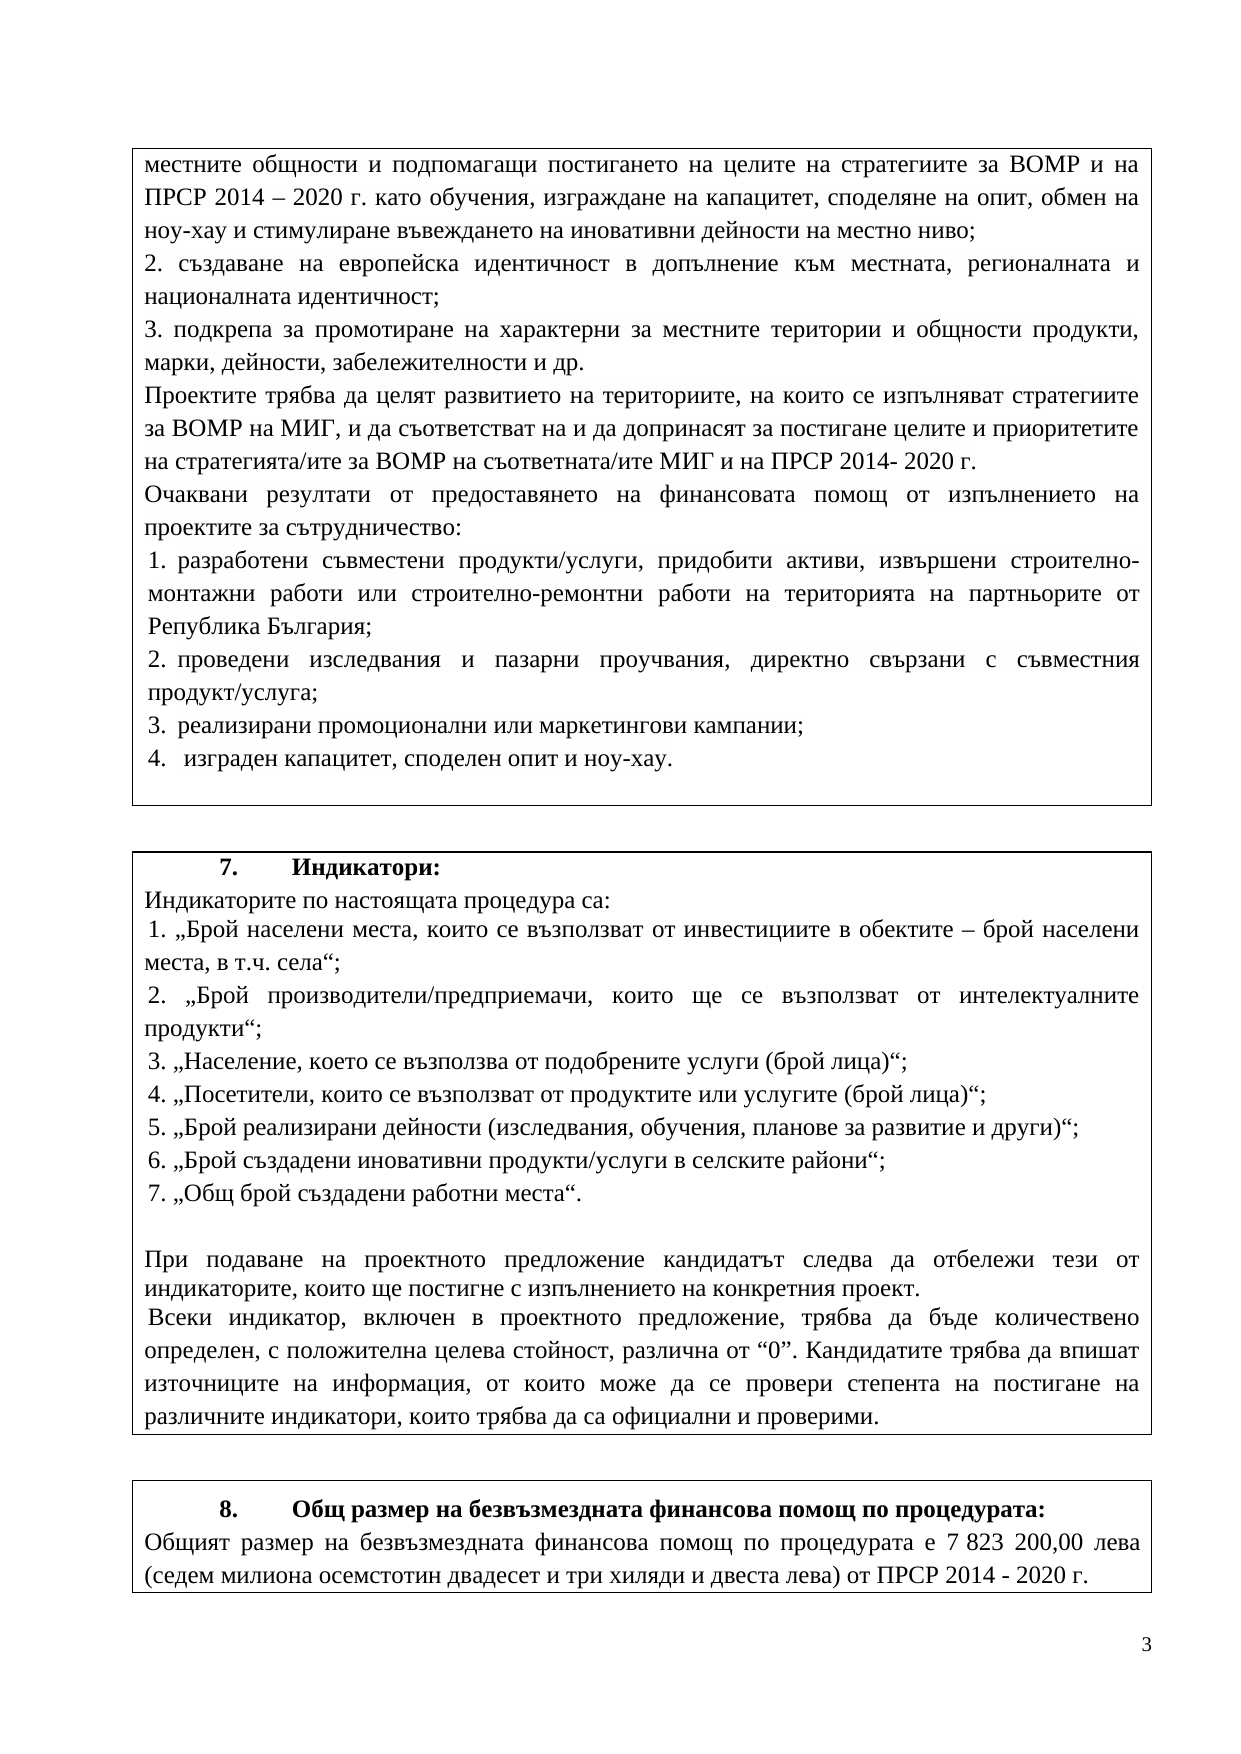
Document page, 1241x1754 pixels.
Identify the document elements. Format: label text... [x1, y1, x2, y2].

table_header Общ размер на безвъзмездната финансова помощ по процедурата: Общият размер на безвъзмездната финансова помощ по процедурата е 7 823 200,00 лева (седем милиона осемстотин двадесет и три хиляди и двеста лева) от ПРСР 2014 - 2020 г. [133, 1481, 1151, 1592]
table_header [133, 149, 1151, 805]
table_header Индикатори: Индикаторите по настоящата процедура са: 1. „Брой населени места, които се възползват от инвестициите в обектите – брой населени места, в т.ч. села“; 2. „Брой производители/предприемачи, които ще се възползват от интелектуалните продукти“; 3. „Население, което се възползва от подобрените услуги (брой лица)“; 4. „Посетители, които се възползват от продуктите или услугите (брой лица)“; 5. „Брой реализирани дейности (изследвания, обучения, планове за развитие и други)“; 6. „Брой създадени иновативни продукти/услуги в селските райони“; 7. „Общ брой създадени работни места“. При подаване на проектното предложение кандидатът следва да отбележи тези от индикаторите, които ще постигне с изпълнението на конкретния проект. Всеки индикатор, включен в проектното предложение, трябва да бъде количествено определен, с положителна целева стойност, различна от “0”. Кандидатите трябва да впишат източниците на информация, от които може да се провери степента на постигане на различните индикатори, които трябва да са официални и проверими. [133, 853, 1151, 1433]
